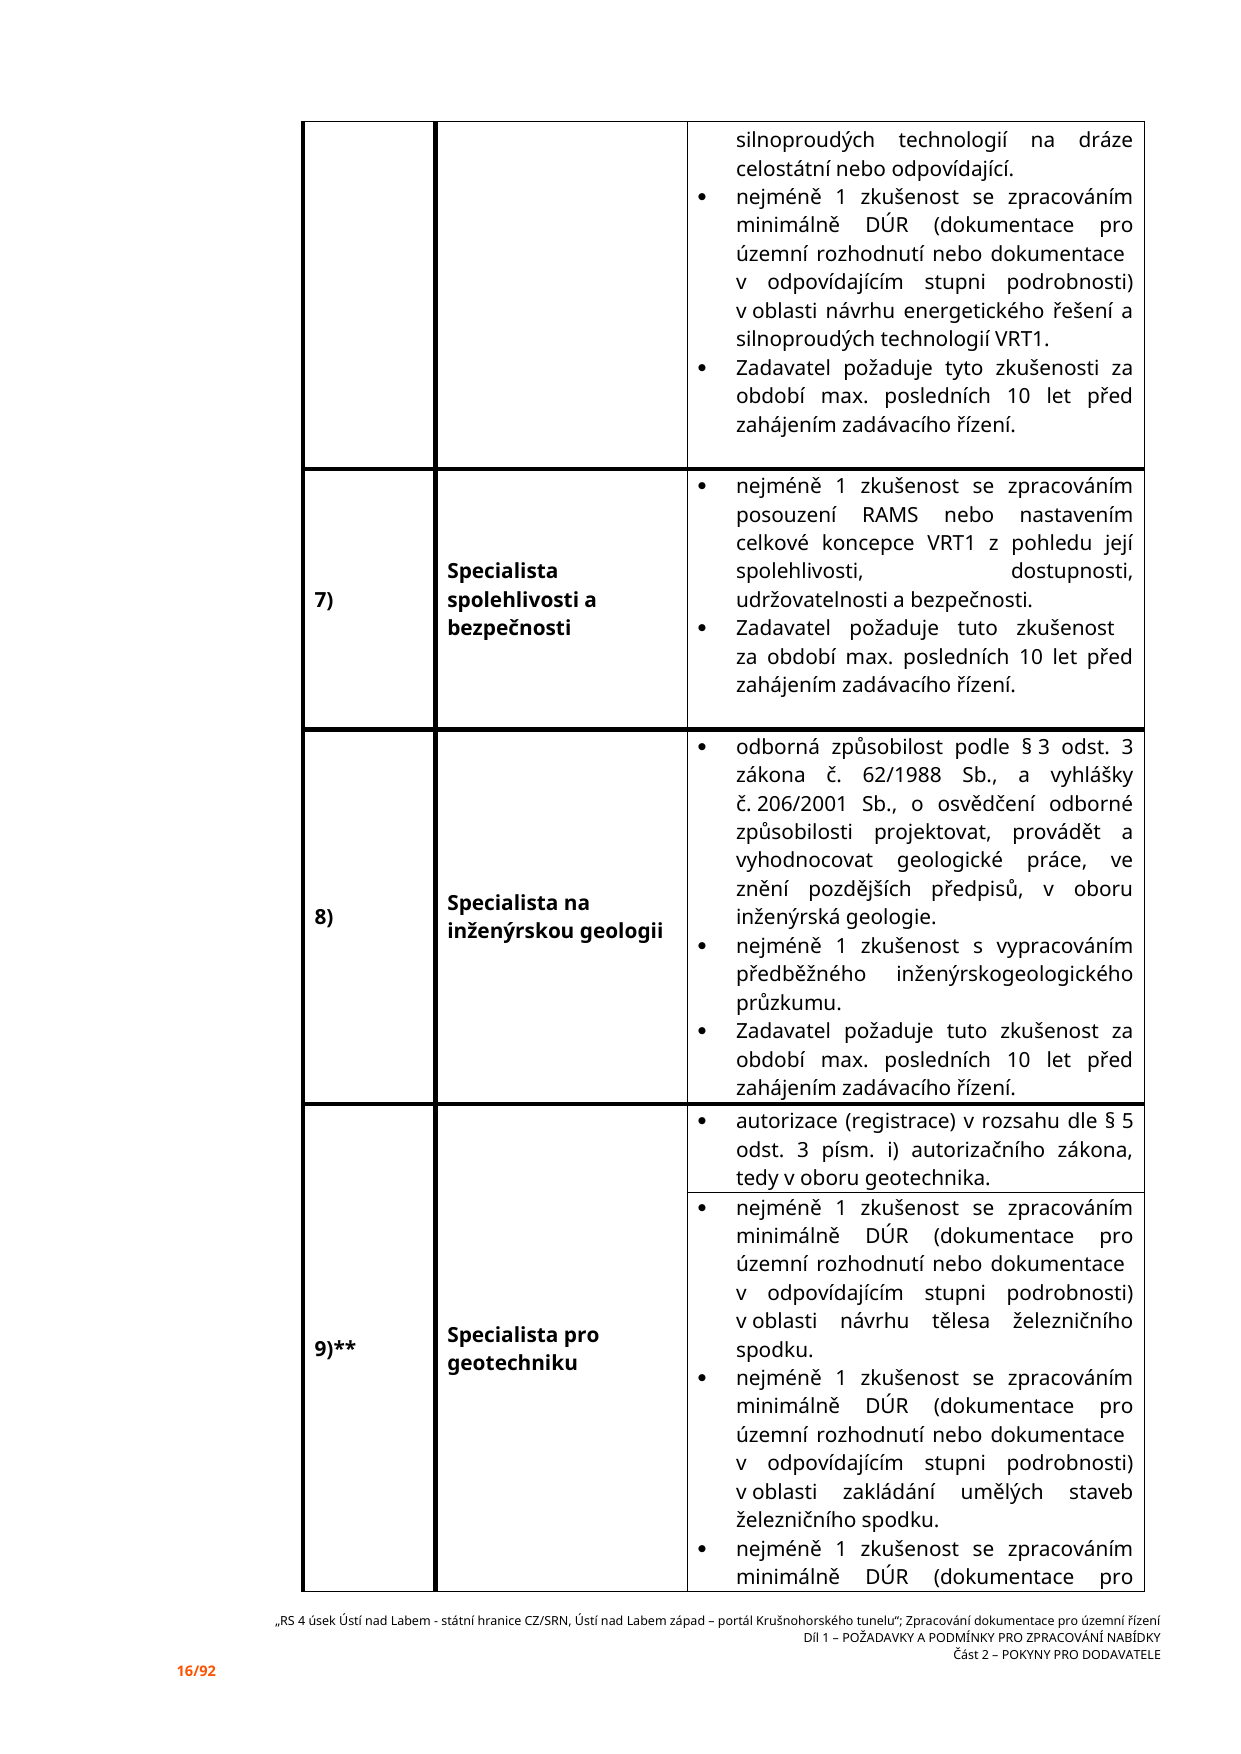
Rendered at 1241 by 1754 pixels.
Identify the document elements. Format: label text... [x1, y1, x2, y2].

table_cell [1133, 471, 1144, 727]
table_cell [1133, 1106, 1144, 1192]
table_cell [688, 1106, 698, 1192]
table_cell Specialista na inženýrskou geologii [438, 732, 687, 1102]
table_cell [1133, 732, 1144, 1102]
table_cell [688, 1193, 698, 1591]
table_cell 8) [305, 732, 433, 1102]
table_cell 7) [305, 471, 433, 727]
table_cell Specialista pro geotechniku [438, 1106, 687, 1591]
table_cell 9)** [305, 1106, 433, 1591]
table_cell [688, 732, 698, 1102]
table_cell Specialista spolehlivosti a bezpečnosti [438, 471, 687, 727]
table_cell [688, 122, 1144, 467]
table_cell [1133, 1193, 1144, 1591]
